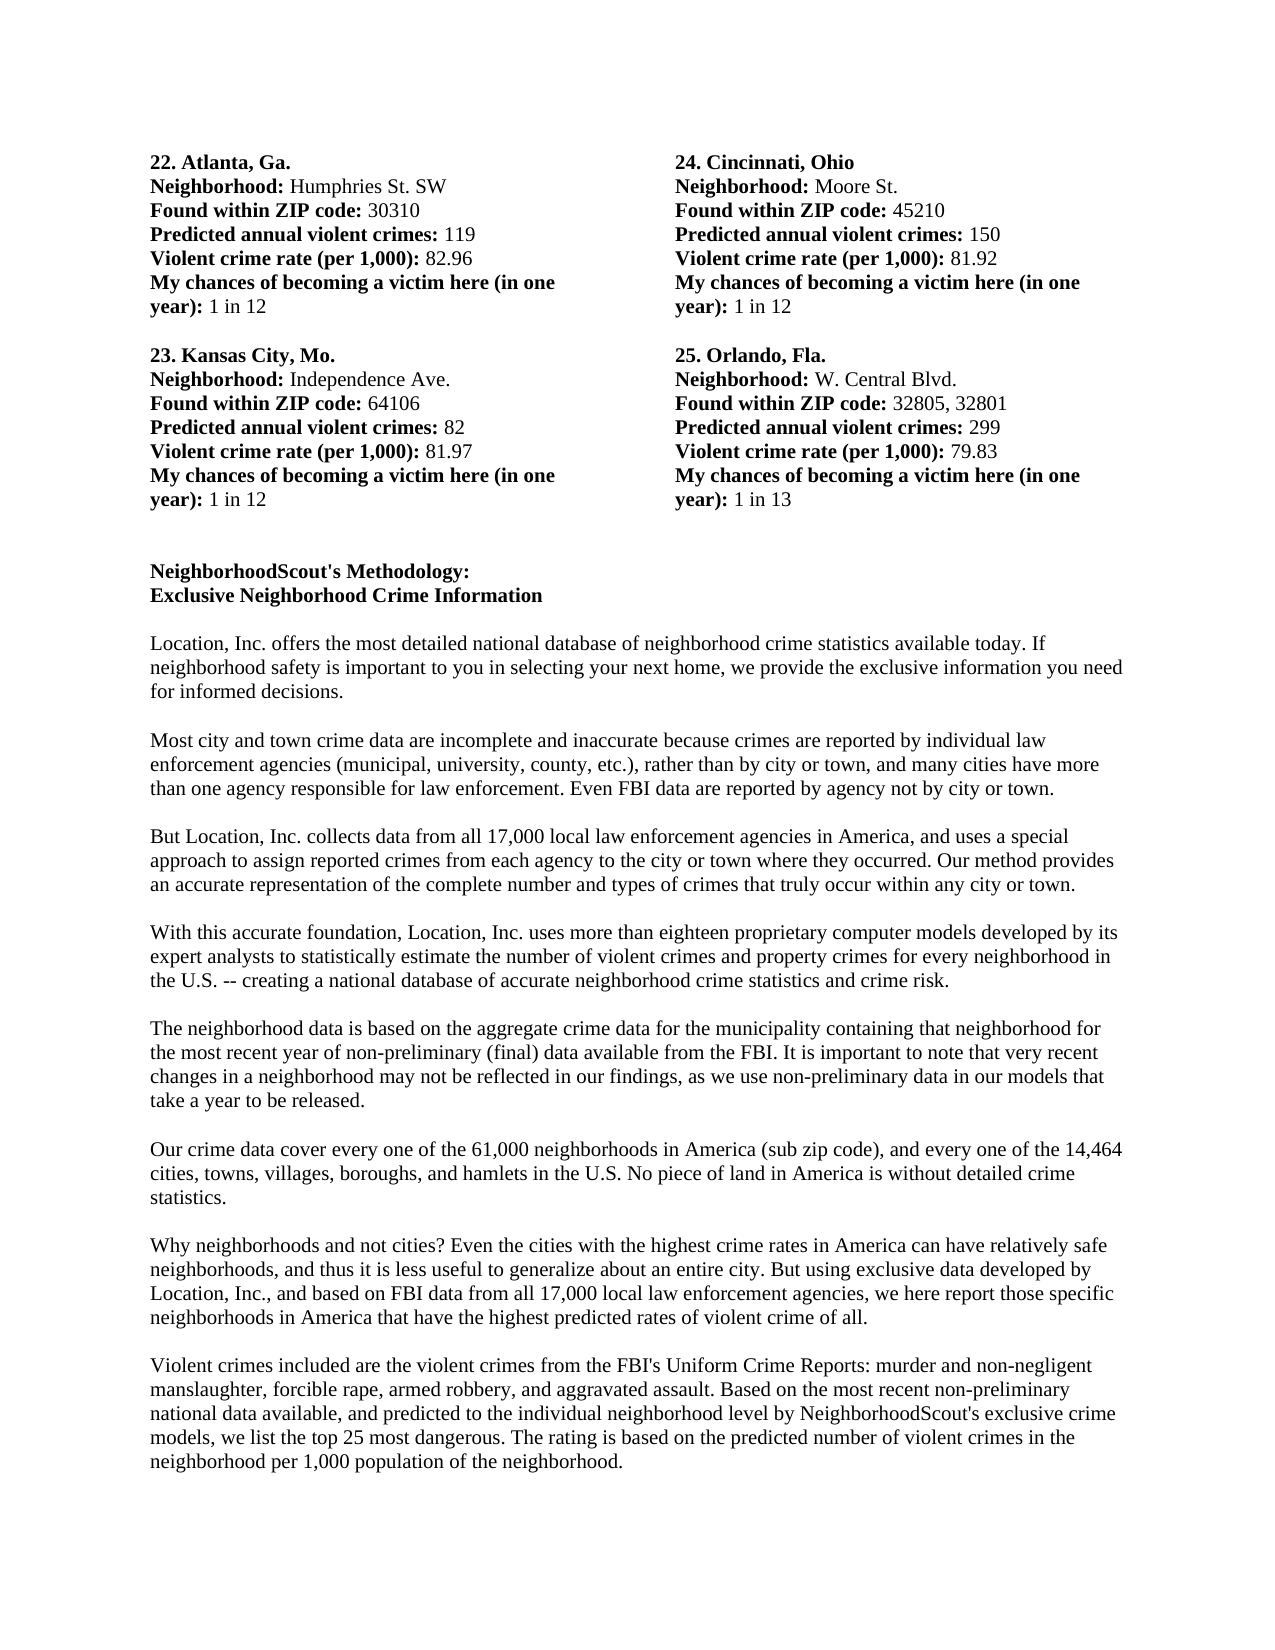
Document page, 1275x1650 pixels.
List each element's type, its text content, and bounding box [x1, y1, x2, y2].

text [150, 150, 600, 535]
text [675, 150, 1125, 511]
